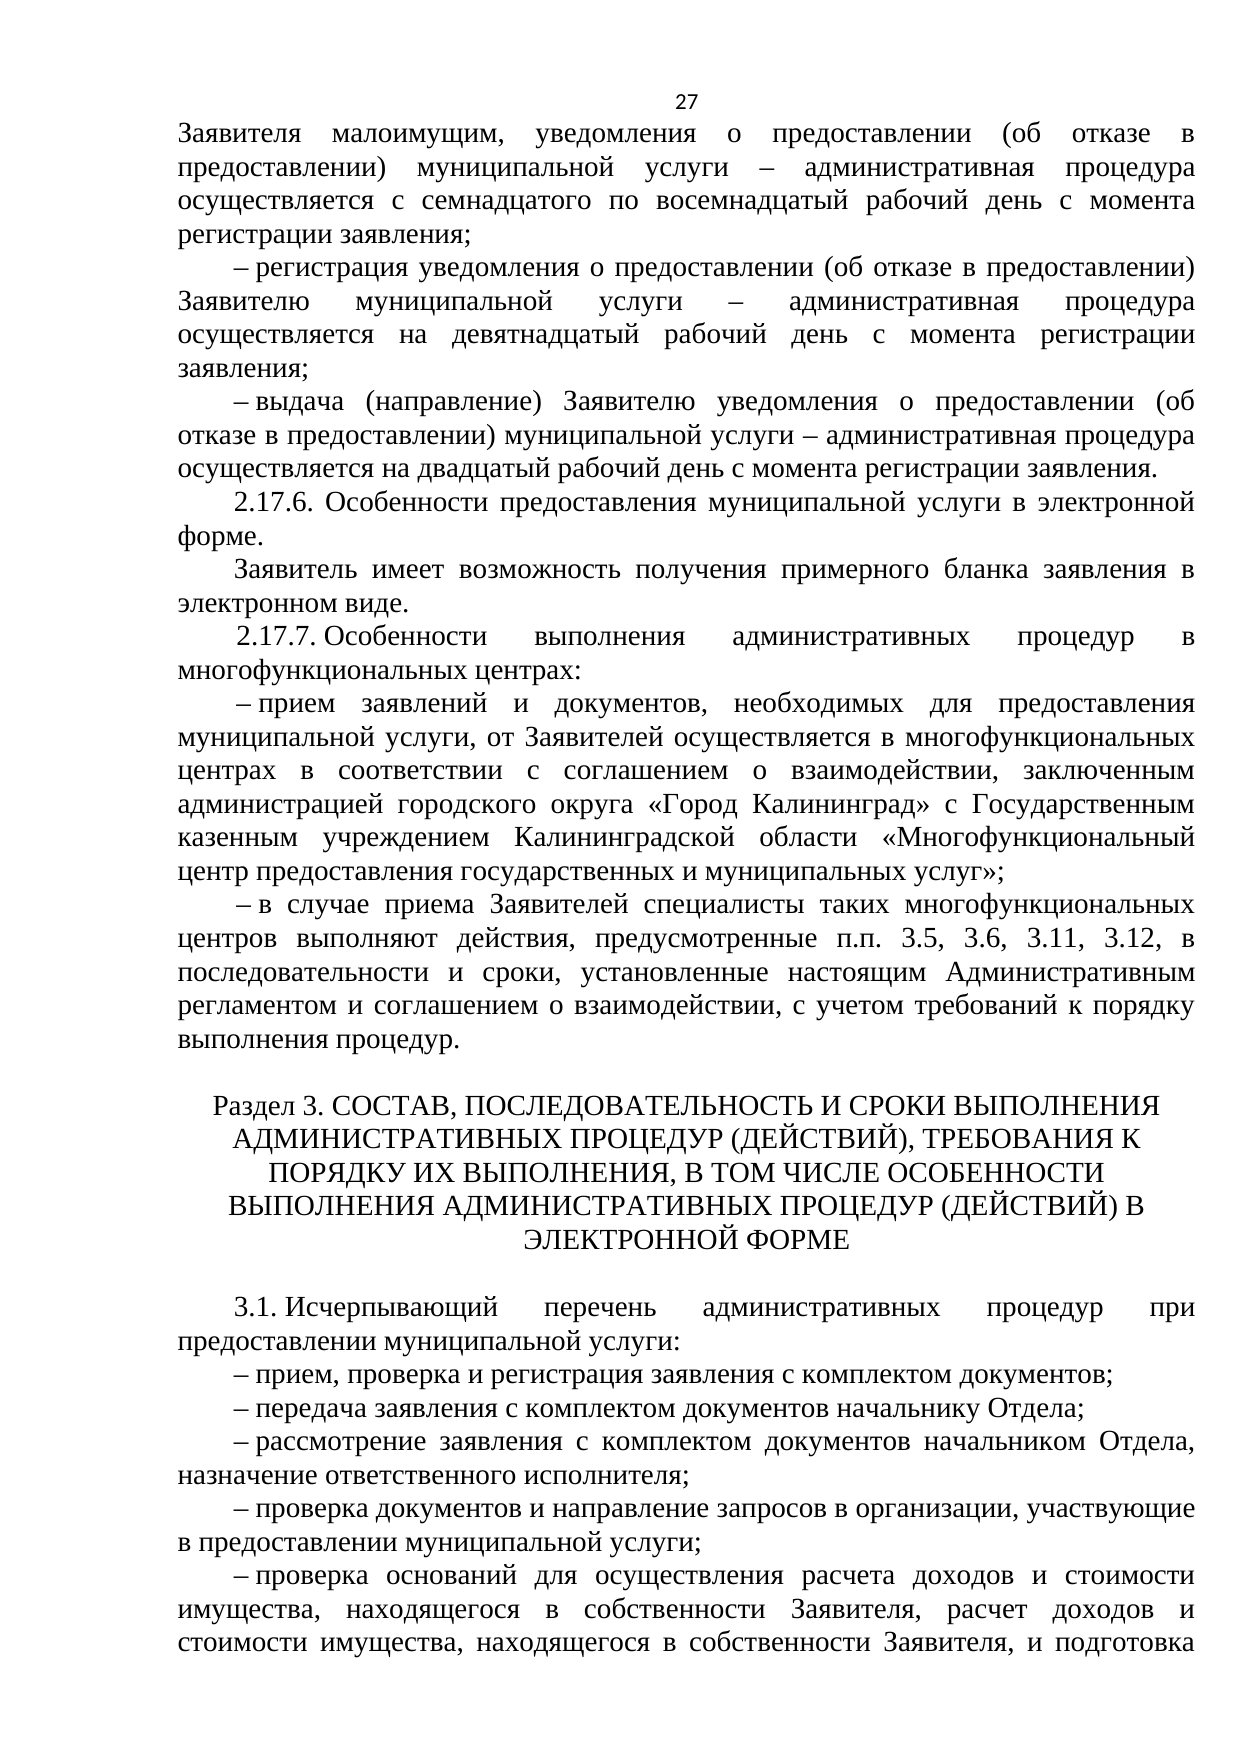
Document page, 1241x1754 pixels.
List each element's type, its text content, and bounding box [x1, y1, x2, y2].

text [177, 1557, 1196, 1658]
text Раздел 3. СОСТАВ, ПОСЛЕДОВАТЕЛЬНОСТЬ И СРОКИ ВЫПОЛНЕНИЯ [177, 1088, 1196, 1121]
text 2.17.6. Особенности предоставления муниципальной услуги в электронной форме. [177, 484, 1196, 551]
text Заявитель имеет возможность получения примерного бланка заявления в электронном виде. [177, 551, 1196, 618]
text – рассмотрение заявления с комплектом документов начальником Отдела, назначение ответственного исполнителя; [177, 1423, 1196, 1490]
text – прием, проверка и регистрация заявления с комплектом документов; [177, 1356, 1196, 1390]
text – выдача (направление) Заявителю уведомления о предоставлении (об отказе в предоставлении) муниципальной услуги – административная процедура осуществляется на двадцатый рабочий день с момента регистрации заявления. [177, 383, 1196, 484]
text 3.1. Исчерпывающий перечень административных процедур при предоставлении муниципальной услуги: [177, 1289, 1196, 1356]
text – проверка документов и направление запросов в организации, участвующие в предоставлении муниципальной услуги; [177, 1490, 1196, 1557]
text 2.17.7. Особенности выполнения административных процедур в многофункциональных центрах: [177, 618, 1196, 685]
text – в случае приема Заявителей специалисты таких многофункциональных центров выполняют действия, предусмотренные п.п. 3.5, 3.6, 3.11, 3.12, в последовательности и сроки, установленные настоящим Административным регламентом и соглашением о взаимодействии, с учетом требований к порядку выполнения процедур. [177, 887, 1196, 1054]
text – прием заявлений и документов, необходимых для предоставления муниципальной услуги, от Заявителей осуществляется в многофункциональных центрах в соответствии с соглашением о взаимодействии, заключенным администрацией городского округа «Город Калининград» с Государственным казенным учреждением Калининградской области «Многофункциональный центр предоставления государственных и муниципальных услуг»; [177, 685, 1196, 887]
text – регистрация уведомления о предоставлении (об отказе в предоставлении) Заявителю муниципальной услуги – административная процедура осуществляется на девятнадцатый рабочий день с момента регистрации заявления; [177, 249, 1196, 383]
text АДМИНИСТРАТИВНЫХ ПРОЦЕДУР (ДЕЙСТВИЙ), ТРЕБОВАНИЯ К ПОРЯДКУ ИХ ВЫПОЛНЕНИЯ, В ТОМ ЧИСЛЕ ОСОБЕННОСТИ ВЫПОЛНЕНИЯ АДМИНИСТРАТИВНЫХ ПРОЦЕДУР (ДЕЙСТВИЙ) В ЭЛЕКТРОННОЙ ФОРМЕ [177, 1121, 1196, 1256]
text – передача заявления с комплектом документов начальнику Отдела; [177, 1390, 1196, 1423]
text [177, 115, 1196, 249]
